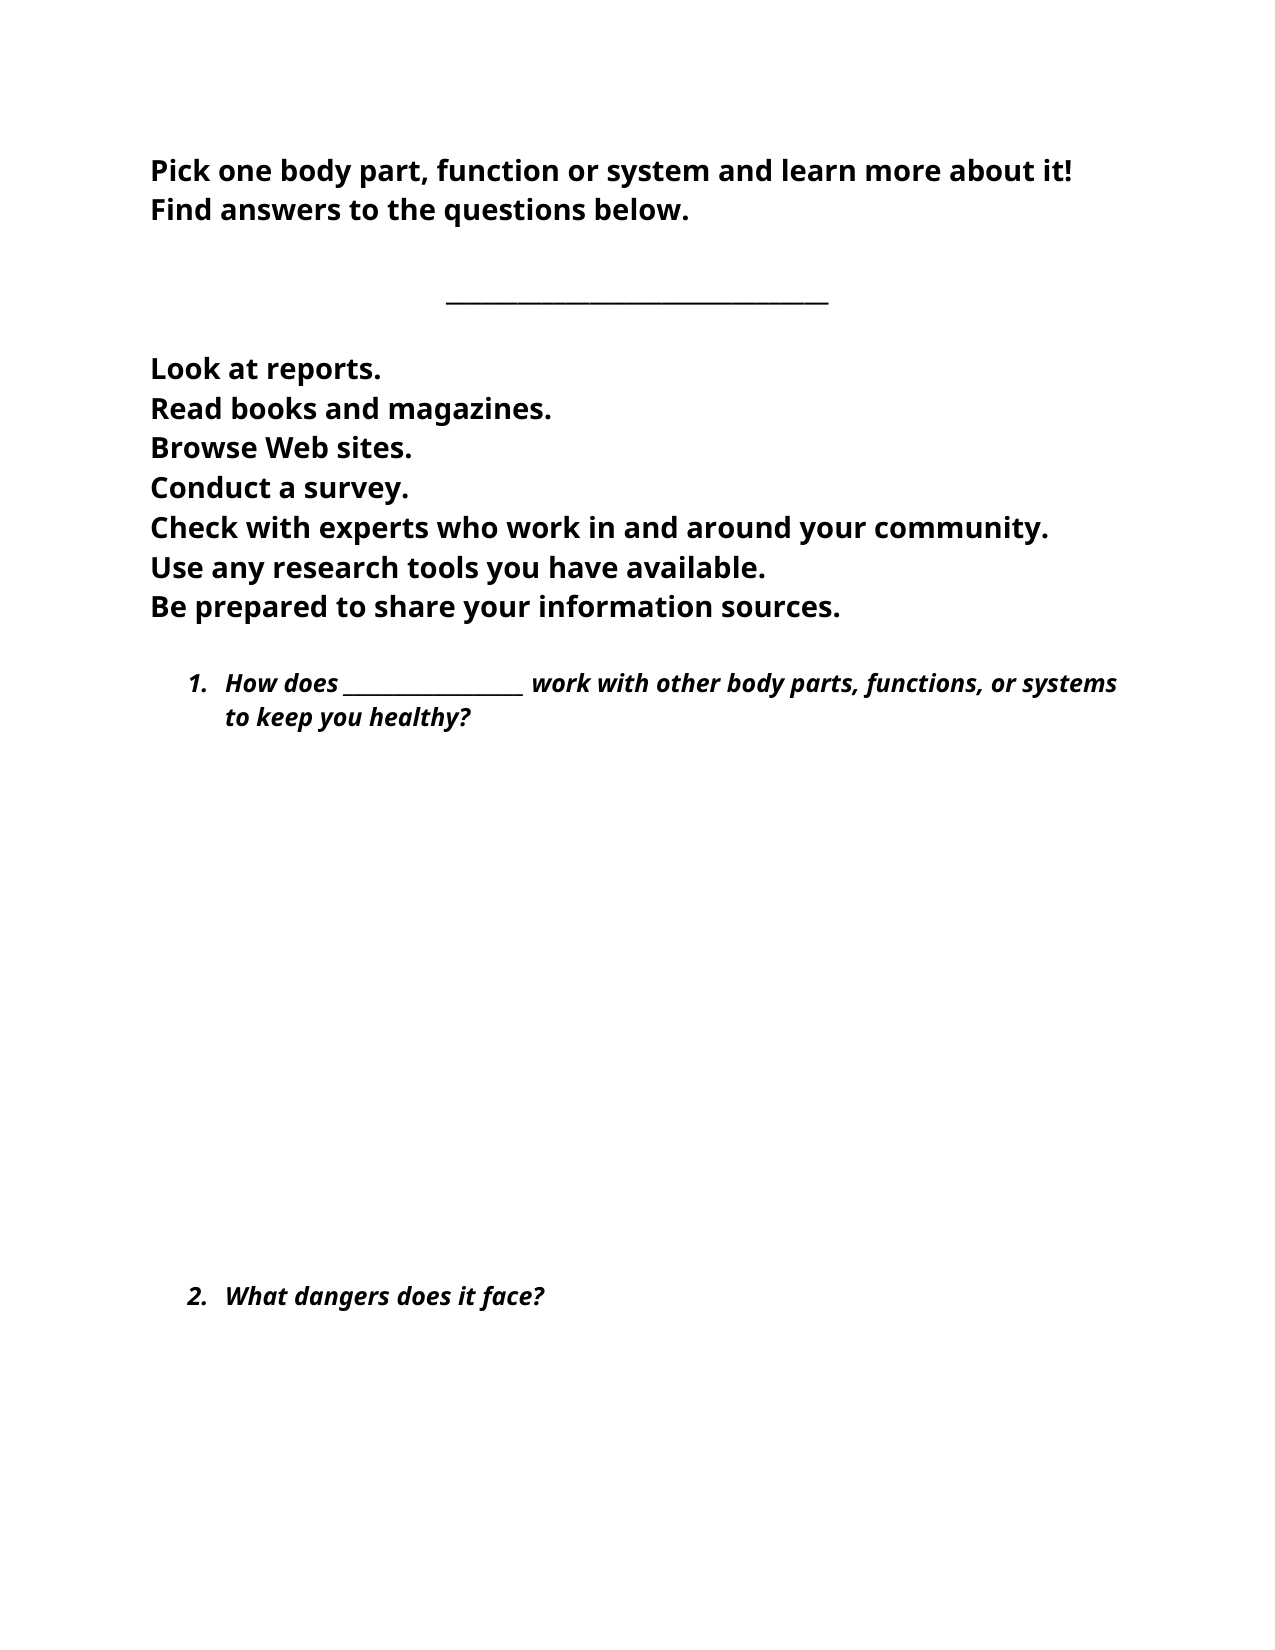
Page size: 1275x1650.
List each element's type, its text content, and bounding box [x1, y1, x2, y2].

text Look at reports. [150, 348, 1125, 388]
text ________________________________ [150, 269, 1125, 309]
text Conduct a survey. [150, 467, 1125, 507]
text Pick one body part, function or system and learn more about it! Find answers to the questions below. [150, 150, 1125, 229]
text Be prepared to share your information sources. [150, 587, 1125, 626]
text Browse Web sites. [150, 428, 1125, 467]
list How does __________________ work with other body parts, functions, or systems to keep you healthy? [187, 666, 1125, 734]
text Read books and magazines. [150, 388, 1125, 428]
list What dangers does it face? [187, 1279, 1125, 1313]
text Use any research tools you have available. [150, 547, 1125, 587]
text Check with experts who work in and around your community. [150, 507, 1125, 547]
